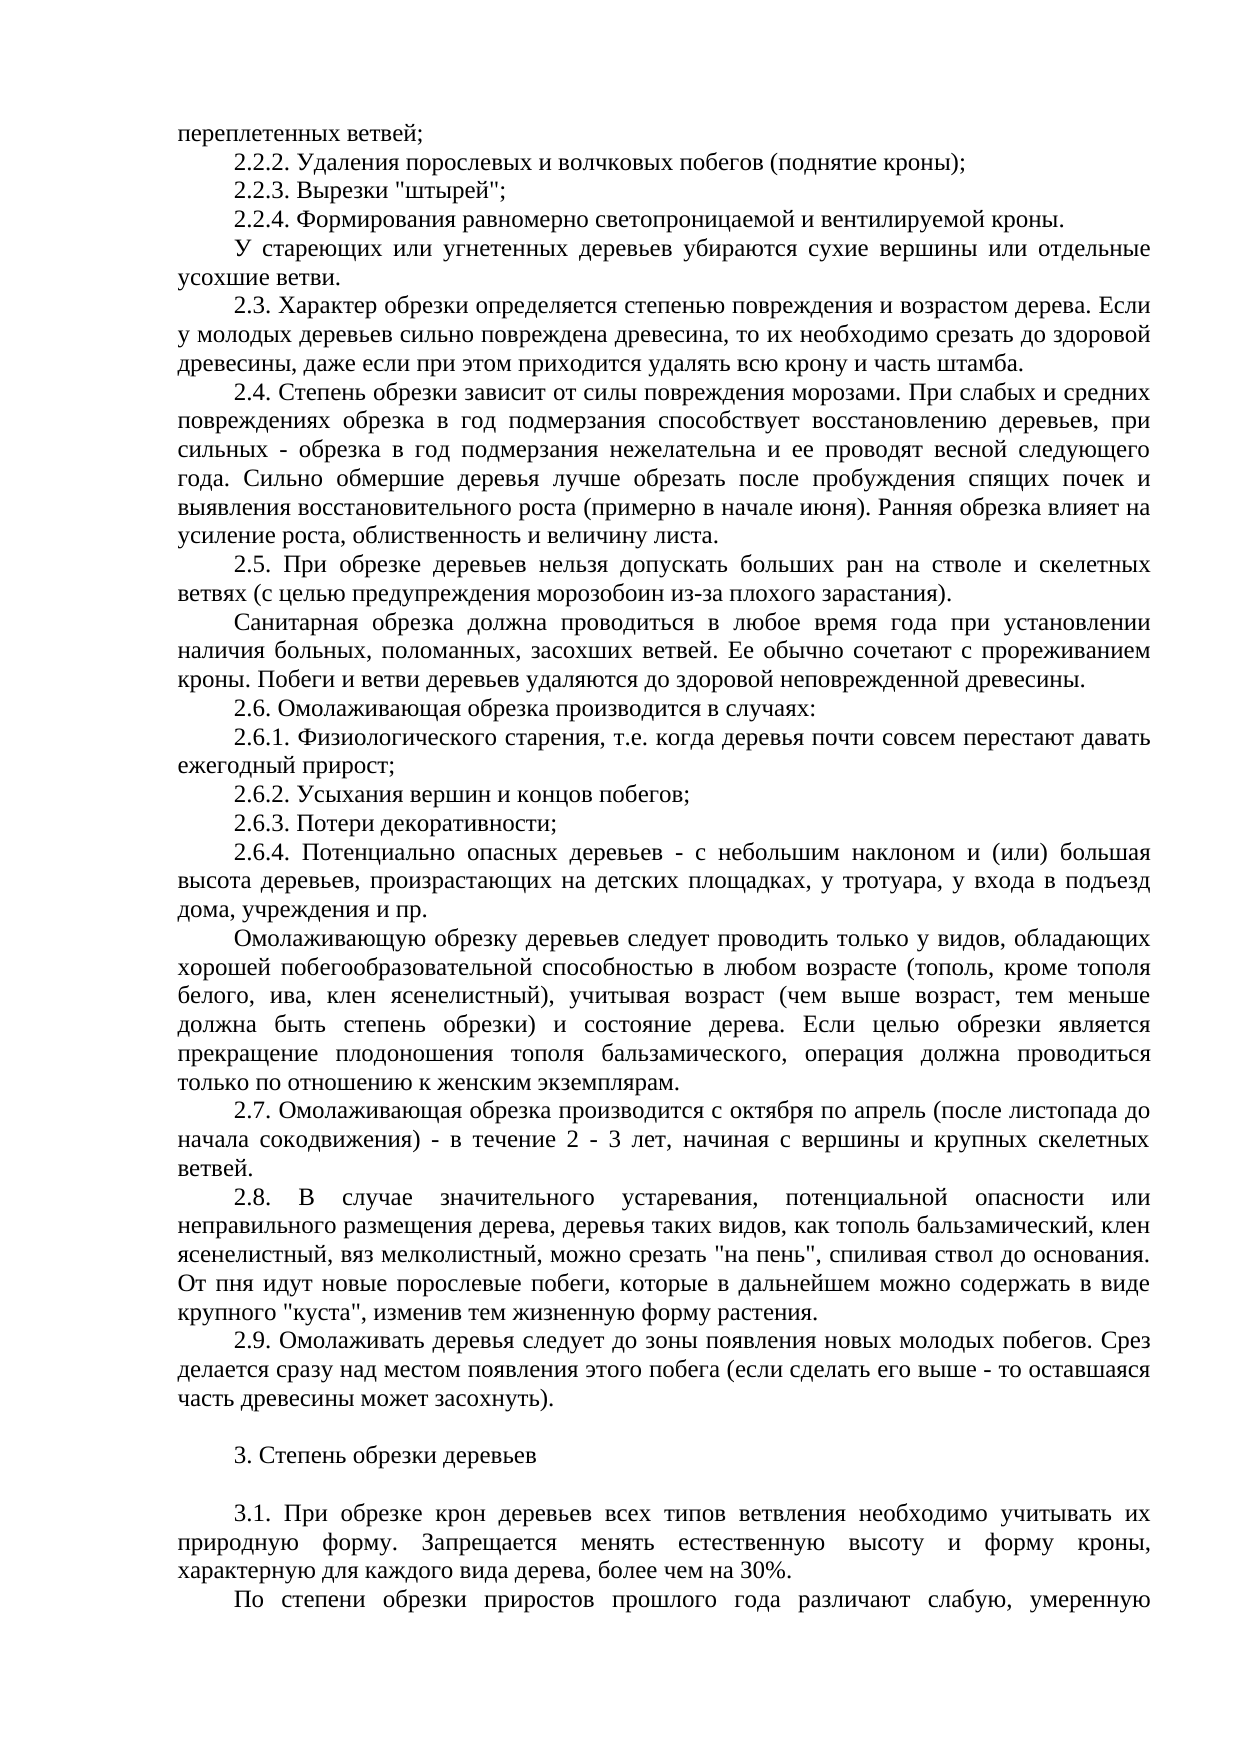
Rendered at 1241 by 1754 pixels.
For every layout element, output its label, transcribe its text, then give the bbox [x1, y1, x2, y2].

text 2.9. Омолаживать деревья следует до зоны появления новых молодых побегов. Срез делается сразу над местом появления этого побега (если сделать его выше - то оставшаяся часть древесины может засохнуть). [177, 1326, 1152, 1412]
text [177, 118, 1152, 147]
text 3. Степень обрезки деревьев [177, 1441, 1152, 1469]
text 2.7. Омолаживающая обрезка производится с октября по апрель (после листопада до начала сокодвижения) - в течение 2 - 3 лет, начиная с вершины и крупных скелетных ветвей. [177, 1096, 1152, 1182]
text Омолаживающую обрезку деревьев следует проводить только у видов, обладающих хорошей побегообразовательной способностью в любом возрасте (тополь, кроме тополя белого, ива, клен ясенелистный), учитывая возраст (чем выше возраст, тем меньше должна быть степень обрезки) и состояние дерева. Если целью обрезки является прекращение плодоношения тополя бальзамического, операция должна проводиться только по отношению к женским экземплярам. [177, 923, 1152, 1096]
text 2.4. Степень обрезки зависит от силы повреждения морозами. При слабых и средних повреждениях обрезка в год подмерзания способствует восстановлению деревьев, при сильных - обрезка в год подмерзания нежелательна и ее проводят весной следующего года. Сильно обмершие деревья лучше обрезать после пробуждения спящих почек и выявления восстановительного роста (примерно в начале июня). Ранняя обрезка влияет на усиление роста, облиственность и величину листа. [177, 377, 1152, 549]
text 2.5. При обрезке деревьев нельзя допускать больших ран на стволе и скелетных ветвях (с целью предупреждения морозобоин из-за плохого зарастания). [177, 549, 1152, 607]
text 2.6.2. Усыхания вершин и концов побегов; [177, 779, 1152, 808]
text У стареющих или угнетенных деревьев убираются сухие вершины или отдельные усохшие ветви. [177, 233, 1152, 291]
text 2.6.1. Физиологического старения, т.е. когда деревья почти совсем перестают давать ежегодный прирост; [177, 722, 1152, 779]
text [177, 1584, 1152, 1613]
text 2.2.4. Формирования равномерно светопроницаемой и вентилируемой кроны. [177, 204, 1152, 233]
text 2.6. Омолаживающая обрезка производится в случаях: [177, 693, 1152, 722]
text 2.2.3. Вырезки "штырей"; [177, 176, 1152, 204]
text 2.6.4. Потенциально опасных деревьев - с небольшим наклоном и (или) большая высота деревьев, произрастающих на детских площадках, у тротуара, у входа в подъезд дома, учреждения и пр. [177, 837, 1152, 923]
text 2.6.3. Потери декоративности; [177, 808, 1152, 837]
text 2.8. В случае значительного устаревания, потенциальной опасности или неправильного размещения дерева, деревья таких видов, как тополь бальзамический, клен ясенелистный, вяз мелколистный, можно срезать "на пень", спиливая ствол до основания. От пня идут новые порослевые побеги, которые в дальнейшем можно содержать в виде крупного "куста", изменив тем жизненную форму растения. [177, 1182, 1152, 1326]
text Санитарная обрезка должна проводиться в любое время года при установлении наличия больных, поломанных, засохших ветвей. Ее обычно сочетают с прореживанием кроны. Побеги и ветви деревьев удаляются до здоровой неповрежденной древесины. [177, 607, 1152, 693]
text 2.3. Характер обрезки определяется степенью повреждения и возрастом дерева. Если у молодых деревьев сильно повреждена древесина, то их необходимо срезать до здоровой древесины, даже если при этом приходится удалять всю крону и часть штамба. [177, 291, 1152, 377]
text 2.2.2. Удаления порослевых и волчковых побегов (поднятие кроны); [177, 147, 1152, 176]
text 3.1. При обрезке крон деревьев всех типов ветвления необходимо учитывать их природную форму. Запрещается менять естественную высоту и форму кроны, характерную для каждого вида дерева, более чем на 30%. [177, 1498, 1152, 1584]
